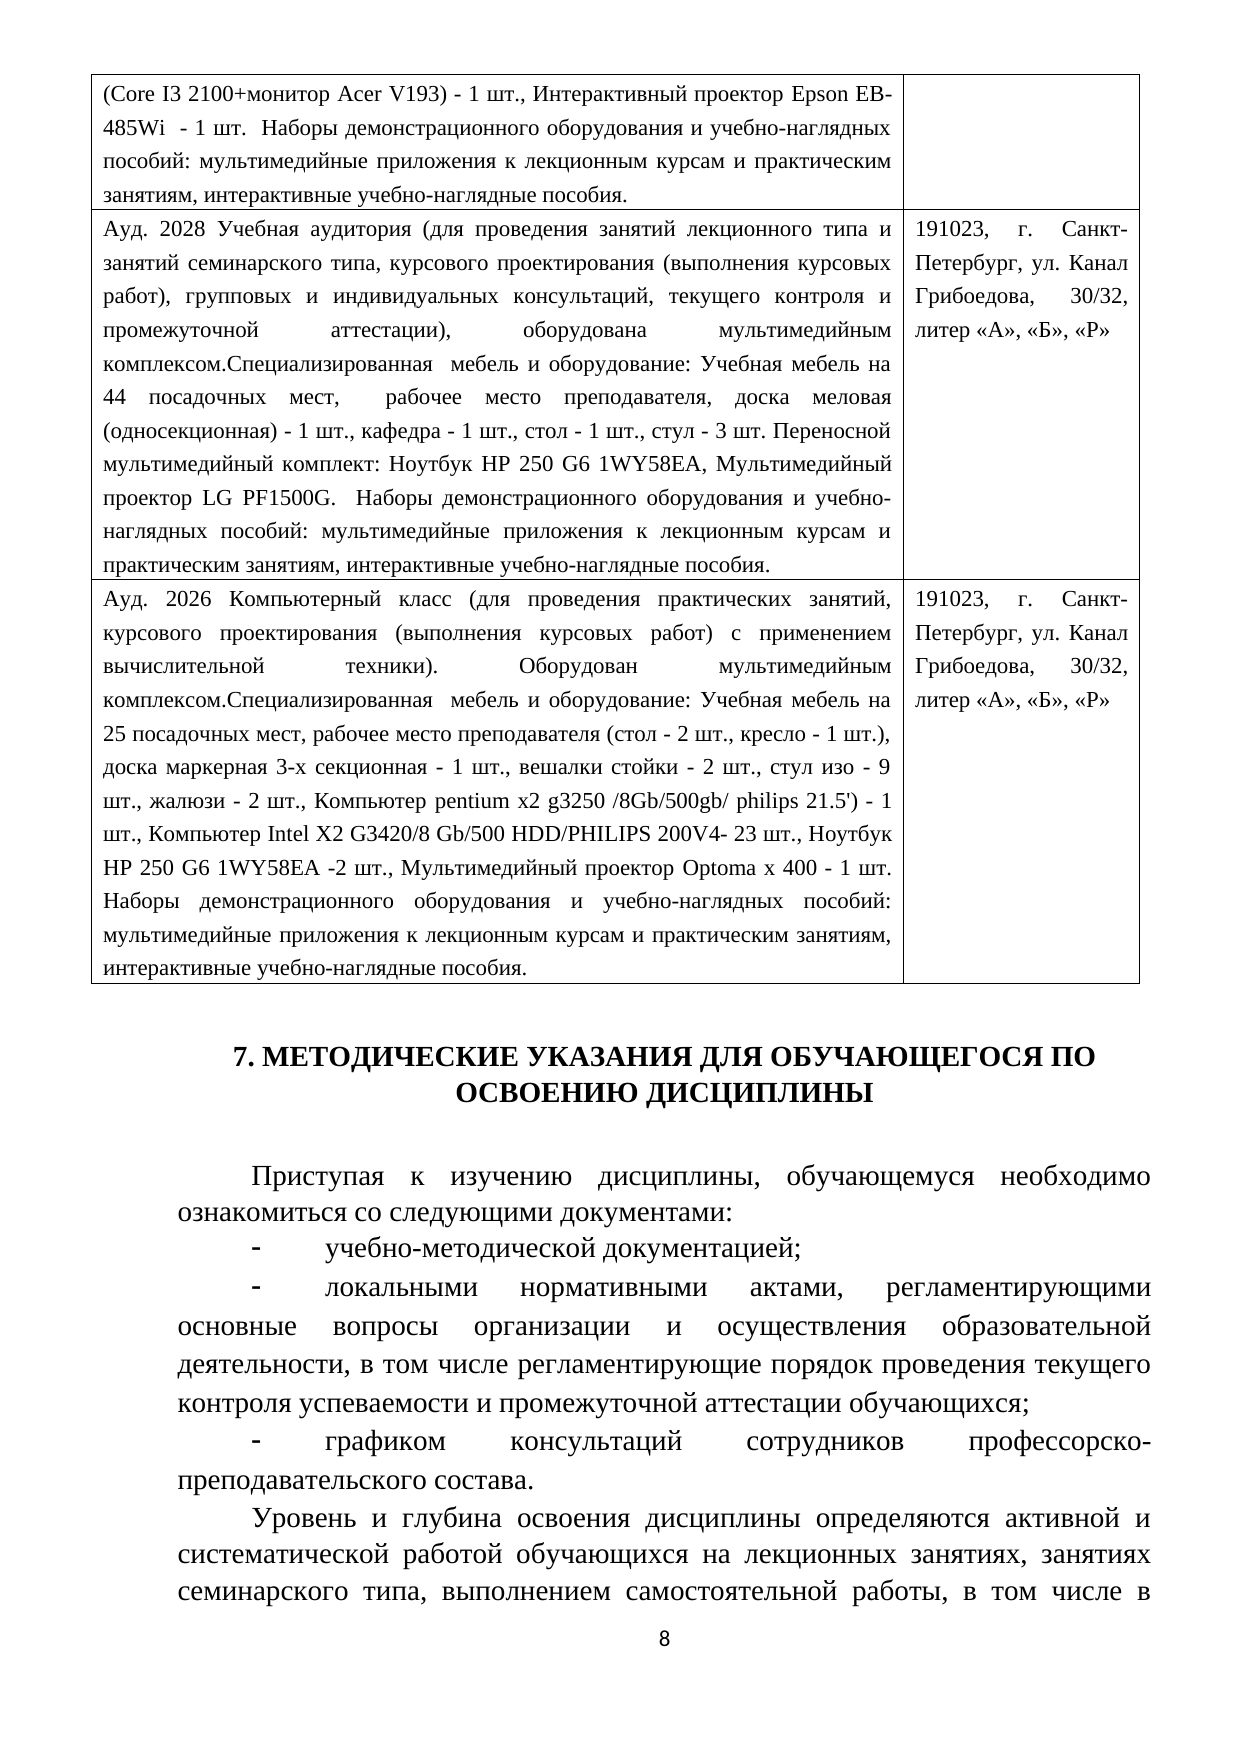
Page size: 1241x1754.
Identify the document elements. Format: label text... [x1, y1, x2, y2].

table_cell 191023, г. Санкт-Петербург, ул. Канал Грибоедова, 30/32, литер «А», «Б», «Р» [904, 210, 1139, 579]
table_cell Ауд. 2026 Компьютерный класс (для проведения практических занятий, курсового проектирования (выполнения курсовых работ) с применением вычислительной техники). Оборудован мультимедийным комплексом.Специализированная мебель и оборудование: Учебная мебель на 25 посадочных мест, рабочее место преподавателя (стол - 2 шт., кресло - 1 шт.), доска маркерная 3-х секционная - 1 шт., вешалки стойки - 2 шт., стул изо - 9 шт., жалюзи - 2 шт., Компьютер pentium x2 g3250 /8Gb/500gb/ philips 21.5') - 1 шт., Компьютер Intel X2 G3420/8 Gb/500 HDD/PHILIPS 200V4- 23 шт., Ноутбук HP 250 G6 1WY58EA -2 шт., Мультимедийный проектор Optoma x 400 - 1 шт. Наборы демонстрационного оборудования и учебно-наглядных пособий: мультимедийные приложения к лекционным курсам и практическим занятиям, интерактивные учебно-наглядные пособия. [92, 580, 903, 983]
text Приступая к изучению дисциплины, обучающемуся необходимо ознакомиться со следующими документами: [177, 1158, 1152, 1228]
list графиком консультаций сотрудников профессорско-преподавательского состава. [177, 1423, 1152, 1495]
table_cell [904, 75, 1139, 209]
table_cell Ауд. 2028 Учебная аудитория (для проведения занятий лекционного типа и занятий семинарского типа, курсового проектирования (выполнения курсовых работ), групповых и индивидуальных консультаций, текущего контроля и промежуточной аттестации), оборудована мультимедийным комплексом.Специализированная мебель и оборудование: Учебная мебель на 44 посадочных мест, рабочее место преподавателя, доска меловая (односекционная) - 1 шт., кафедра - 1 шт., стол - 1 шт., стул - 3 шт. Переносной мультимедийный комплект: Ноутбук HP 250 G6 1WY58EA, Мультимедийный проектор LG PF1500G. Наборы демонстрационного оборудования и учебно-наглядных пособий: мультимедийные приложения к лекционным курсам и практическим занятиям, интерактивные учебно-наглядные пособия. [92, 210, 903, 579]
subtitle 7. МЕТОДИЧЕСКИЕ УКАЗАНИЯ ДЛЯ ОБУЧАЮЩЕГОСЯ ПО ОСВОЕНИЮ ДИСЦИПЛИНЫ [177, 1039, 1152, 1108]
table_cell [92, 75, 903, 209]
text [177, 1500, 1152, 1606]
list учебно-методической документацией; [177, 1230, 1152, 1264]
list локальными нормативными актами, регламентирующими основные вопросы организации и осуществления образовательной деятельности, в том числе регламентирующие порядок проведения текущего контроля успеваемости и промежуточной аттестации обучающихся; [177, 1269, 1152, 1418]
table_cell 191023, г. Санкт-Петербург, ул. Канал Грибоедова, 30/32, литер «А», «Б», «Р» [904, 580, 1139, 983]
